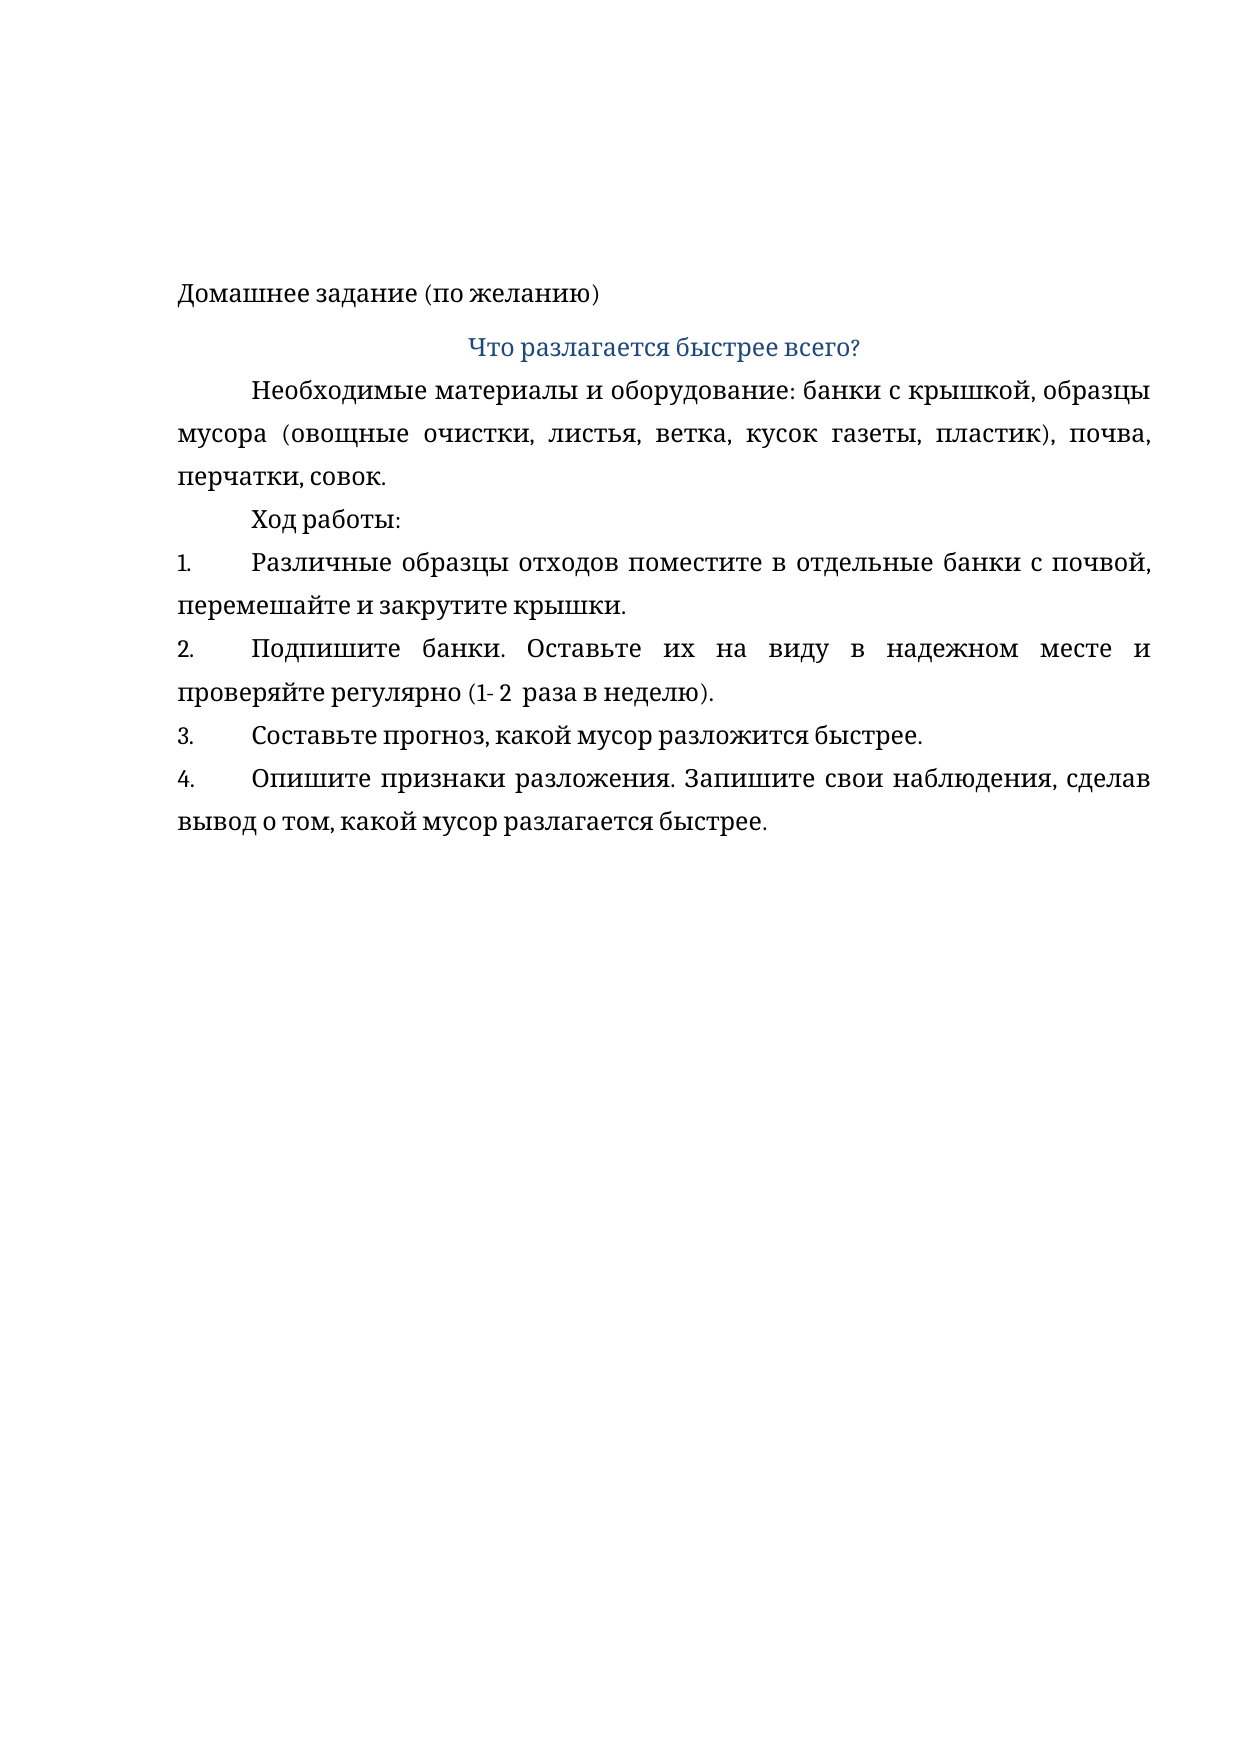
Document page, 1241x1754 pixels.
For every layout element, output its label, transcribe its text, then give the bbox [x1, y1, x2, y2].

list Подпишите банки. Оставьте их на виду в надежном месте и проверяйте регулярно (1- 2 раза в неделю). [177, 635, 1152, 707]
list Необходимые материалы и оборудование: банки с крышкой, образцы мусора (овощные очистки, листья, ветка, кусок газеты, пластик), почва, перчатки, совок. [177, 377, 1152, 492]
text Домашнее задание (по желанию) [177, 280, 1152, 308]
list Различные образцы отходов поместите в отдельные банки с почвой, перемешайте и закрутите крышки. [177, 549, 1152, 621]
list Ход работы: [177, 506, 1152, 535]
list Составьте прогноз, какой мусор разложится быстрее. [177, 722, 1152, 750]
list Опишите признаки разложения. Запишите свои наблюдения, сделав вывод о том, какой мусор разлагается быстрее. [177, 765, 1152, 837]
list Что разлагается быстрее всего? [177, 333, 1152, 362]
